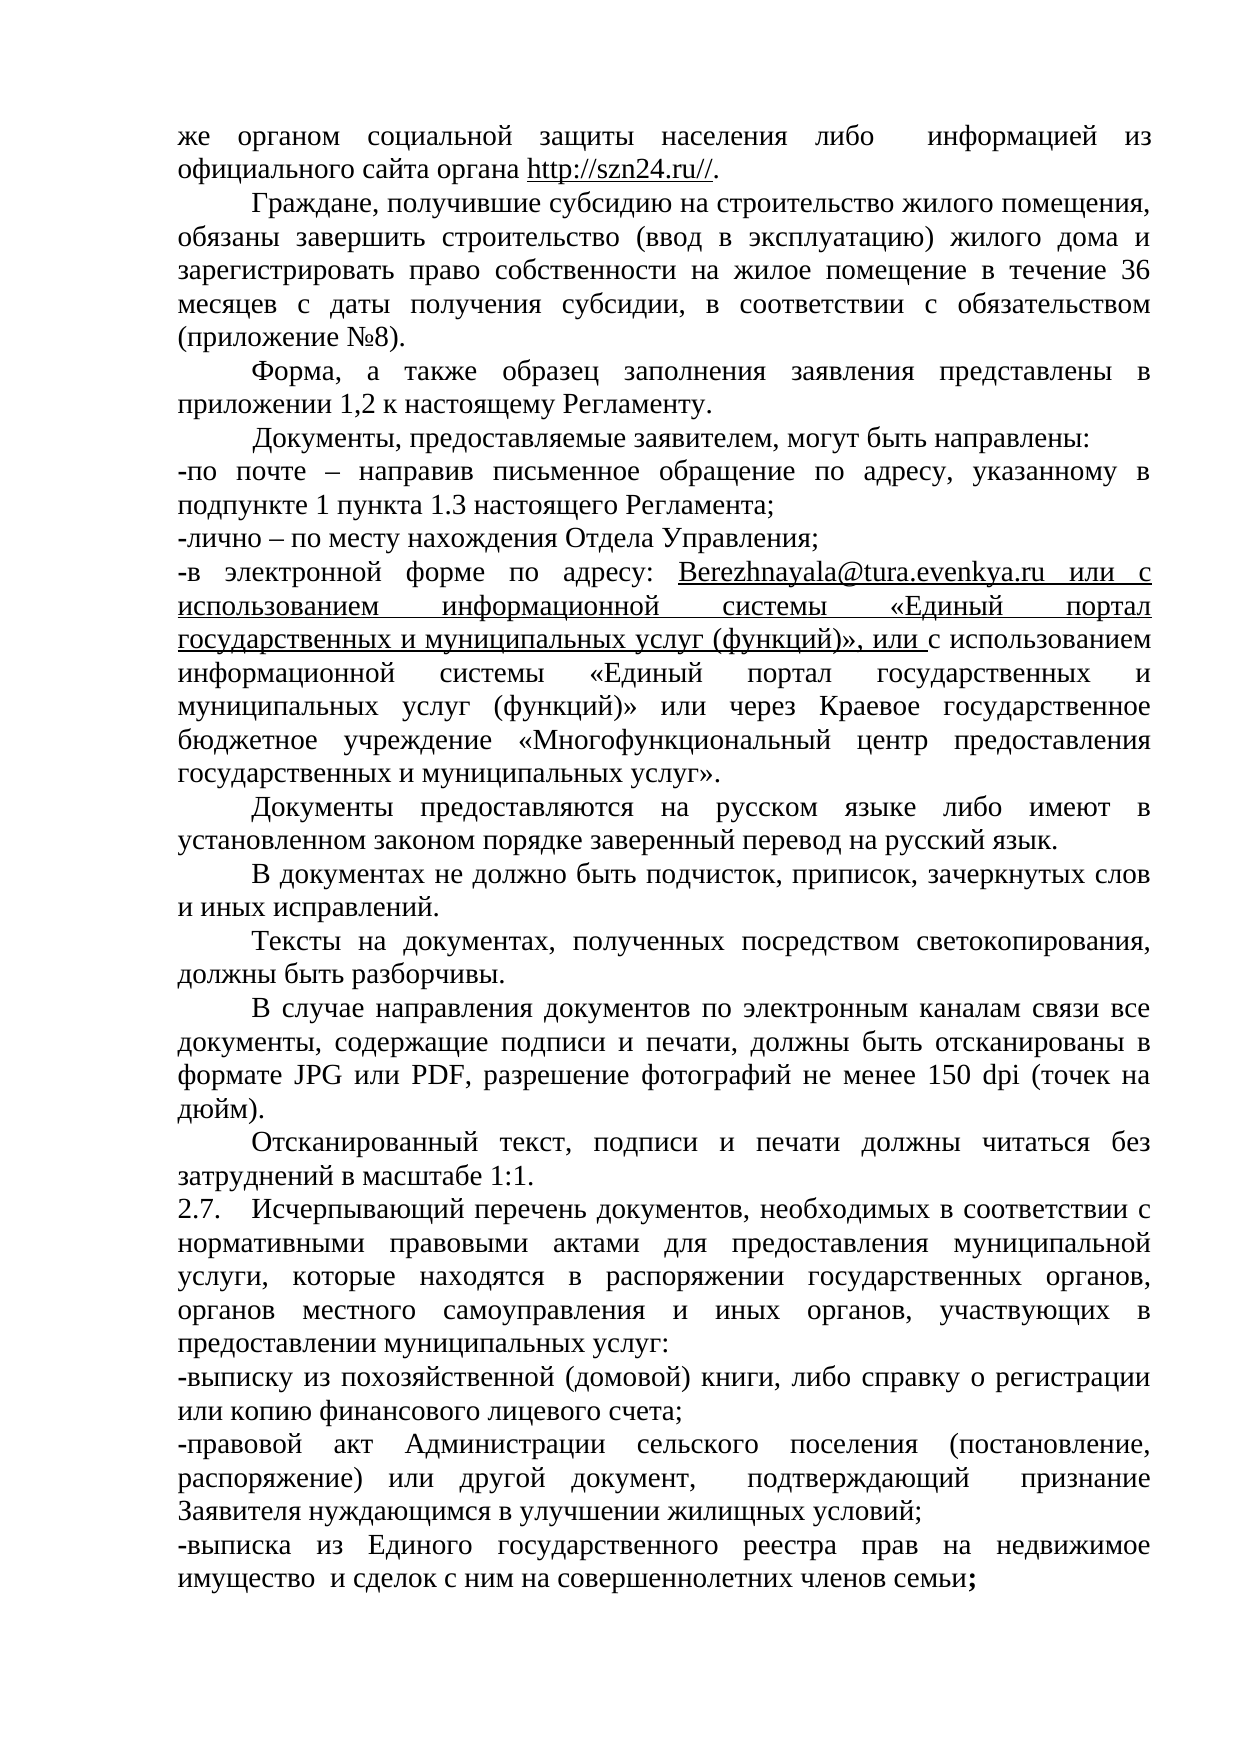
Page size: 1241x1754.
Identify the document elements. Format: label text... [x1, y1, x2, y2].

text -в электронной форме по адресу: Berezhnayala@tura.evenkya.ru или с использованием информационной системы «Единый портал государственных и муниципальных услуг (функций)», или с использованием информационной системы «Единый портал государственных и муниципальных услуг (функций)» или через Краевое государственное бюджетное учреждение «Многофункциональный центр предоставления государственных и муниципальных услуг». [177, 554, 1152, 617]
text 2.7. Исчерпывающий перечень документов, необходимых в соответствии с нормативными правовыми актами для предоставления муниципальной услуги, которые находятся в распоряжении государственных органов, органов местного самоуправления и иных органов, участвующих в предоставлении муниципальных услуг: [177, 1191, 1152, 1359]
text -по почте – направив письменное обращение по адресу, указанному в подпункте 1 пункта 1.3 настоящего Регламента; [177, 453, 1152, 521]
text -правовой акт Администрации сельского поселения (постановление, распоряжение) или другой документ, подтверждающий признание Заявителя нуждающимся в улучшении жилищных условий; [177, 1426, 1152, 1527]
text Документы предоставляются на русском языке либо имеют в установленном законом порядке заверенный перевод на русский язык. [177, 789, 1152, 856]
text Тексты на документах, полученных посредством светокопирования, должны быть разборчивы. [177, 923, 1152, 990]
text Форма, а также образец заполнения заявления представлены в приложении 1,2 к настоящему Регламенту. [177, 353, 1152, 420]
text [177, 118, 1152, 185]
text -выписка из Единого государственного реестра прав на недвижимое имущество и сделок с ним на совершеннолетних членов семьи; [177, 1527, 1152, 1594]
text -в электронной форме по адресу: Berezhnayala@tura.evenkya.ru или с использованием информационной системы «Единый портал государственных и муниципальных услуг (функций)», или с использованием информационной системы «Единый портал государственных и муниципальных услуг (функций)» или через Краевое государственное бюджетное учреждение «Многофункциональный центр предоставления государственных и муниципальных услуг». [177, 618, 1152, 789]
text -лично – по месту нахождения Отдела Управления; [177, 521, 1152, 554]
text Отсканированный текст, подписи и печати должны читаться без затруднений в масштабе 1:1. [177, 1124, 1152, 1191]
text Документы, предоставляемые заявителем, могут быть направлены: [177, 420, 1152, 453]
text Граждане, получившие субсидию на строительство жилого помещения, обязаны завершить строительство (ввод в эксплуатацию) жилого дома и зарегистрировать право собственности на жилое помещение в течение 36 месяцев с даты получения субсидии, в соответствии с обязательством (приложение №8). [177, 185, 1152, 353]
text В документах не должно быть подчисток, приписок, зачеркнутых слов и иных исправлений. [177, 856, 1152, 923]
text -выписку из похозяйственной (домовой) книги, либо справку о регистрации или копию финансового лицевого счета; [177, 1359, 1152, 1426]
text В случае направления документов по электронным каналам связи все документы, содержащие подписи и печати, должны быть отсканированы в формате JPG или PDF, разрешение фотографий не менее 150 dpi (точек на дюйм). [177, 990, 1152, 1124]
